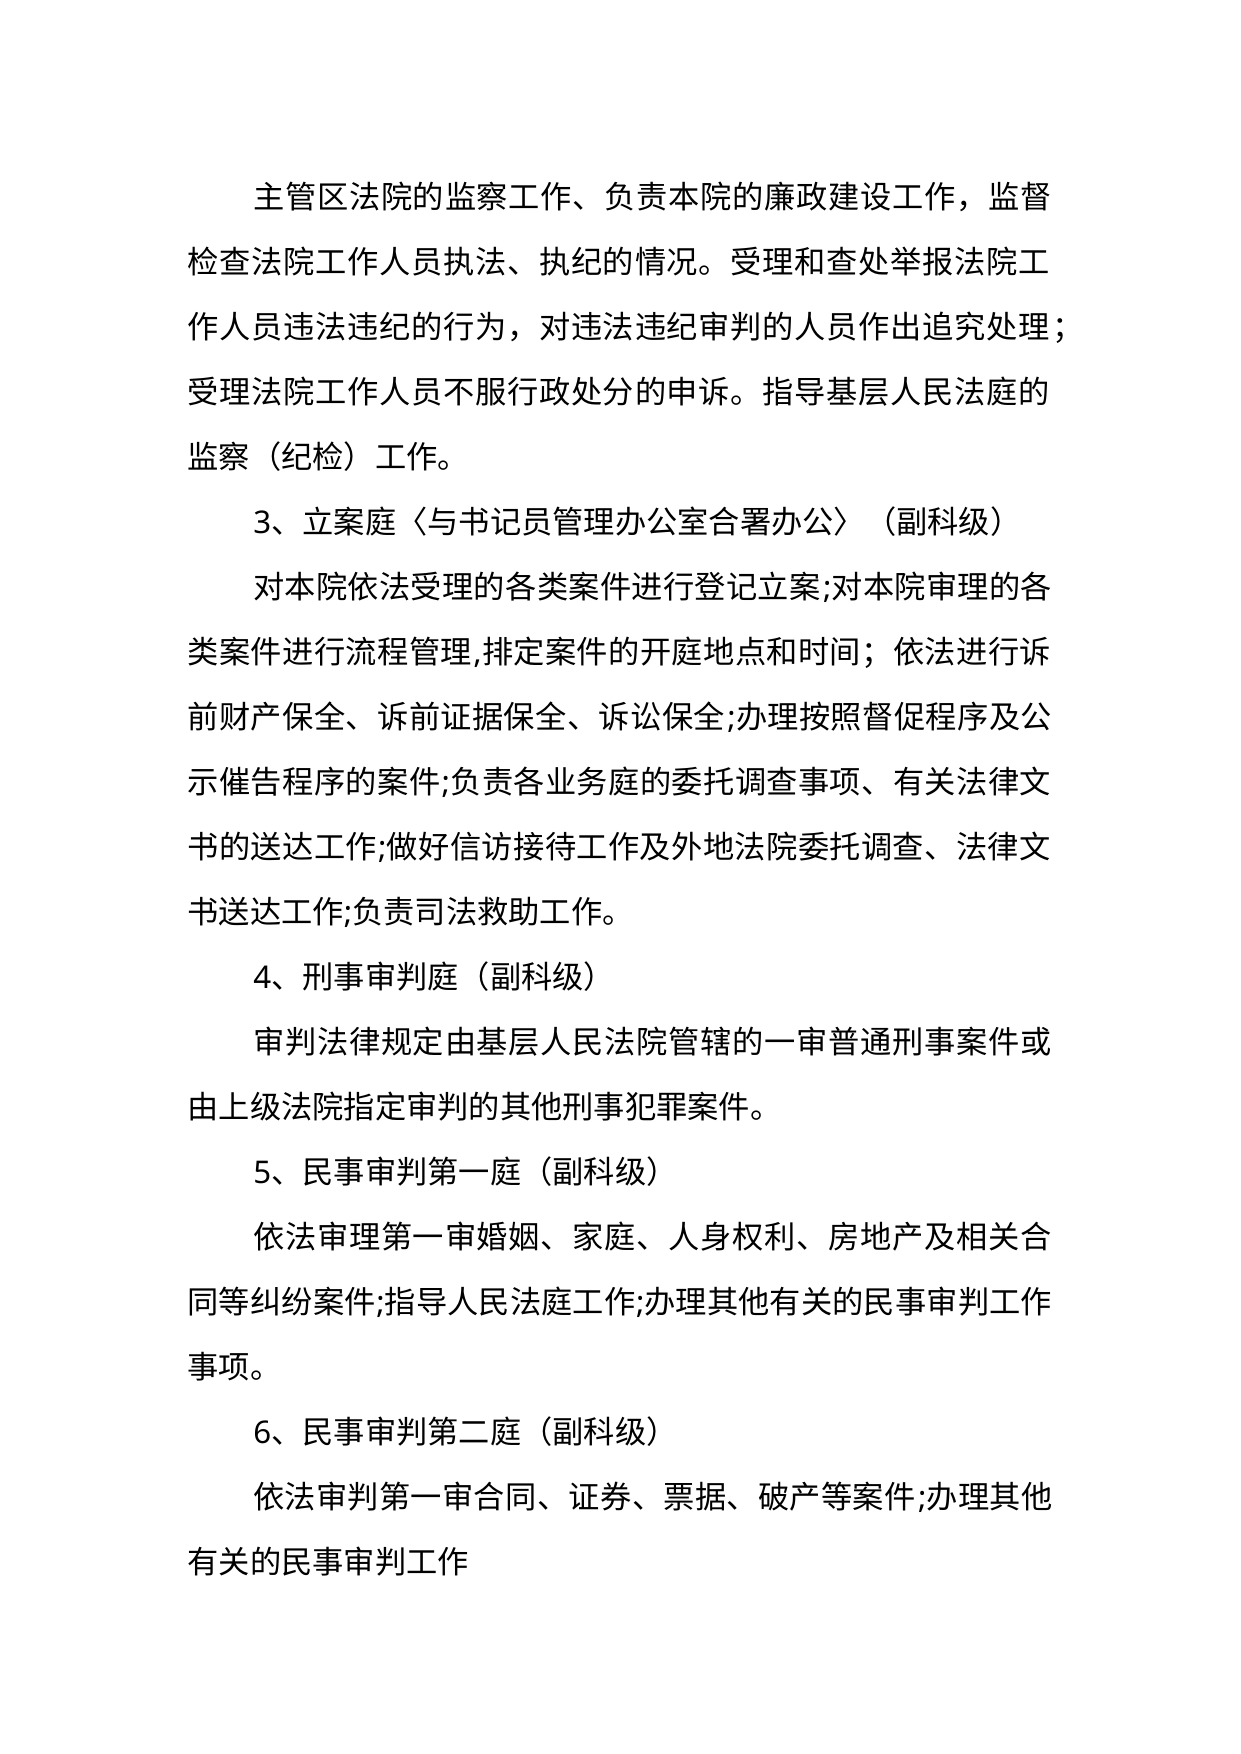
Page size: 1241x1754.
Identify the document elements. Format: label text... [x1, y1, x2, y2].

text 审判法律规定由基层人民法院管辖的一审普通刑事案件或由上级法院指定审判的其他刑事犯罪案件。 [187, 1007, 1053, 1137]
text 6、民事审判第二庭（副科级） [187, 1397, 1053, 1462]
text 4、刑事审判庭（副科级） [187, 942, 1053, 1007]
text 5、民事审判第一庭（副科级） [187, 1137, 1053, 1202]
text 对本院依法受理的各类案件进行登记立案;对本院审理的各类案件进行流程管理,排定案件的开庭地点和时间；依法进行诉前财产保全、诉前证据保全、诉讼保全;办理按照督促程序及公示催告程序的案件;负责各业务庭的委托调查事项、有关法律文书的送达工作;做好信访接待工作及外地法院委托调查、法律文书送达工作;负责司法救助工作。 [187, 552, 1053, 942]
text 3、立案庭〈与书记员管理办公室合署办公〉（副科级） [187, 487, 1053, 552]
text 依法审理第一审婚姻、家庭、人身权利、房地产及相关合同等纠纷案件;指导人民法庭工作;办理其他有关的民事审判工作事项。 [187, 1202, 1053, 1397]
text 主管区法院的监察工作、负责本院的廉政建设工作，监督、检查法院工作人员执法、执纪的情况。受理和查处举报法院工作人员违法违纪的行为，对违法违纪审判的人员作出追究处理；受理法院工作人员不服行政处分的申诉。指导基层人民法庭的监察（纪检）工作。 [187, 162, 1053, 487]
text 依法审判第一审合同、证券、票据、破产等案件;办理其他有关的民事审判工作 [187, 1462, 1053, 1592]
